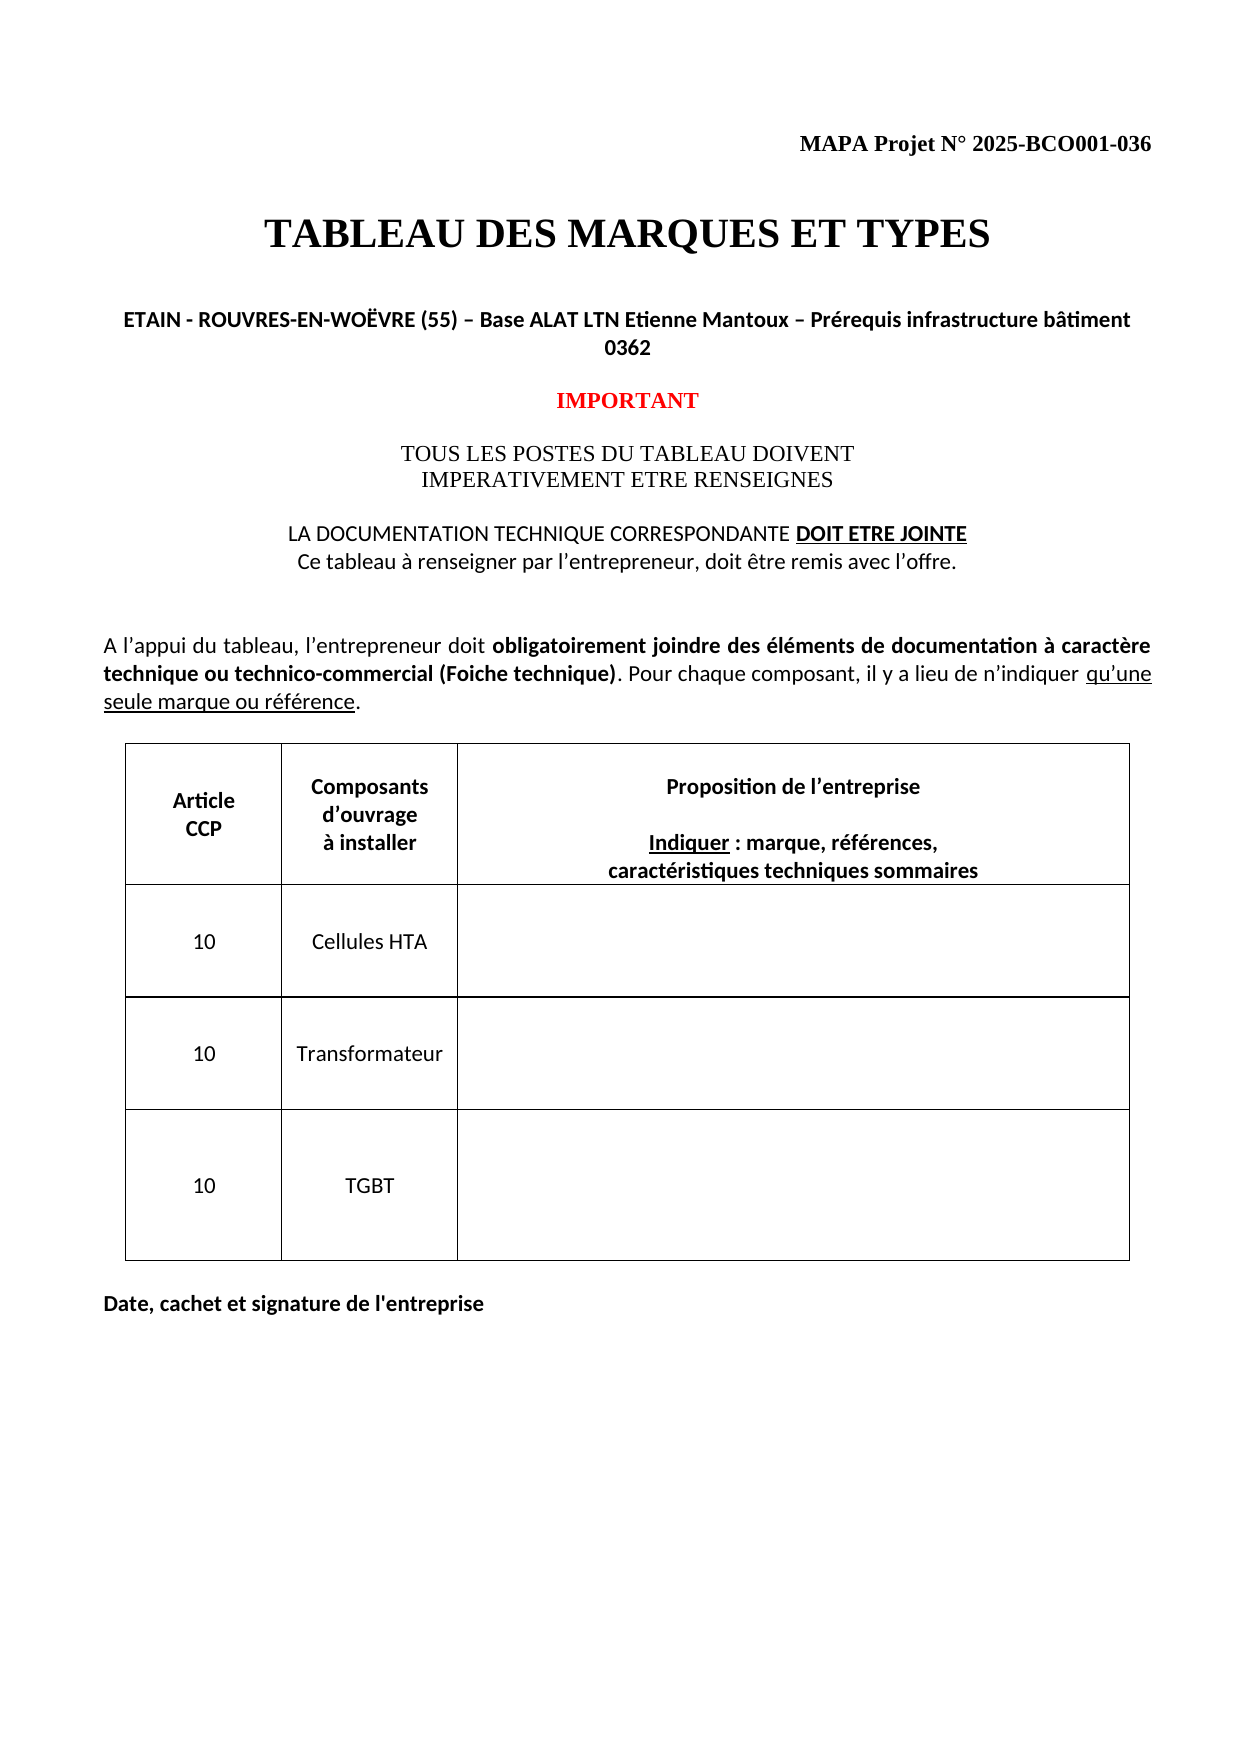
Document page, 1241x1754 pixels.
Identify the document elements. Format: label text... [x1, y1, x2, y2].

table_header Composants d’ouvrage à installer [282, 744, 457, 884]
text TABLEAU DES MARQUES ET TYPES [103, 209, 1152, 257]
table_cell Transformateur [282, 998, 457, 1109]
text IMPERATIVEMENT ETRE RENSEIGNES [103, 466, 1152, 492]
table_cell Cellules HTA [282, 885, 457, 996]
text LA DOCUMENTATION TECHNIQUE CORRESPONDANTE DOIT ETRE JOINTE [103, 519, 1152, 547]
table_cell [458, 1110, 1129, 1260]
table_cell 10 [126, 885, 281, 996]
text A l’appui du tableau, l’entrepreneur doit obligatoirement joindre des éléments de documentation à caractère technique ou technico-commercial (Foiche technique). Pour chaque composant, il y a lieu de n’indiquer qu’une seule marque ou référence. [103, 631, 1152, 715]
table_cell [458, 998, 1129, 1109]
text Date, cachet et signature de l'entreprise [103, 1289, 1152, 1317]
table_cell 10 [126, 998, 281, 1109]
table_cell TGBT [282, 1110, 457, 1260]
table_cell 10 [126, 1110, 281, 1260]
text MAPA Projet N° 2025-BCO001-036 [103, 130, 1152, 156]
text ETAIN - ROUVRES-EN-WOËVRE (55) – Base ALAT LTN Etienne Mantoux – Prérequis infrastructure bâtiment 0362 [103, 305, 1152, 361]
table_cell [458, 885, 1129, 996]
text Ce tableau à renseigner par l’entrepreneur, doit être remis avec l’offre. [103, 547, 1152, 575]
text IMPORTANT [103, 387, 1152, 413]
text TOUS LES POSTES DU TABLEAU DOIVENT [103, 440, 1152, 466]
table_header Article CCP [126, 744, 281, 884]
table_header Proposition de l’entreprise Indiquer : marque, références, caractéristiques techniques sommaires [458, 744, 1129, 884]
